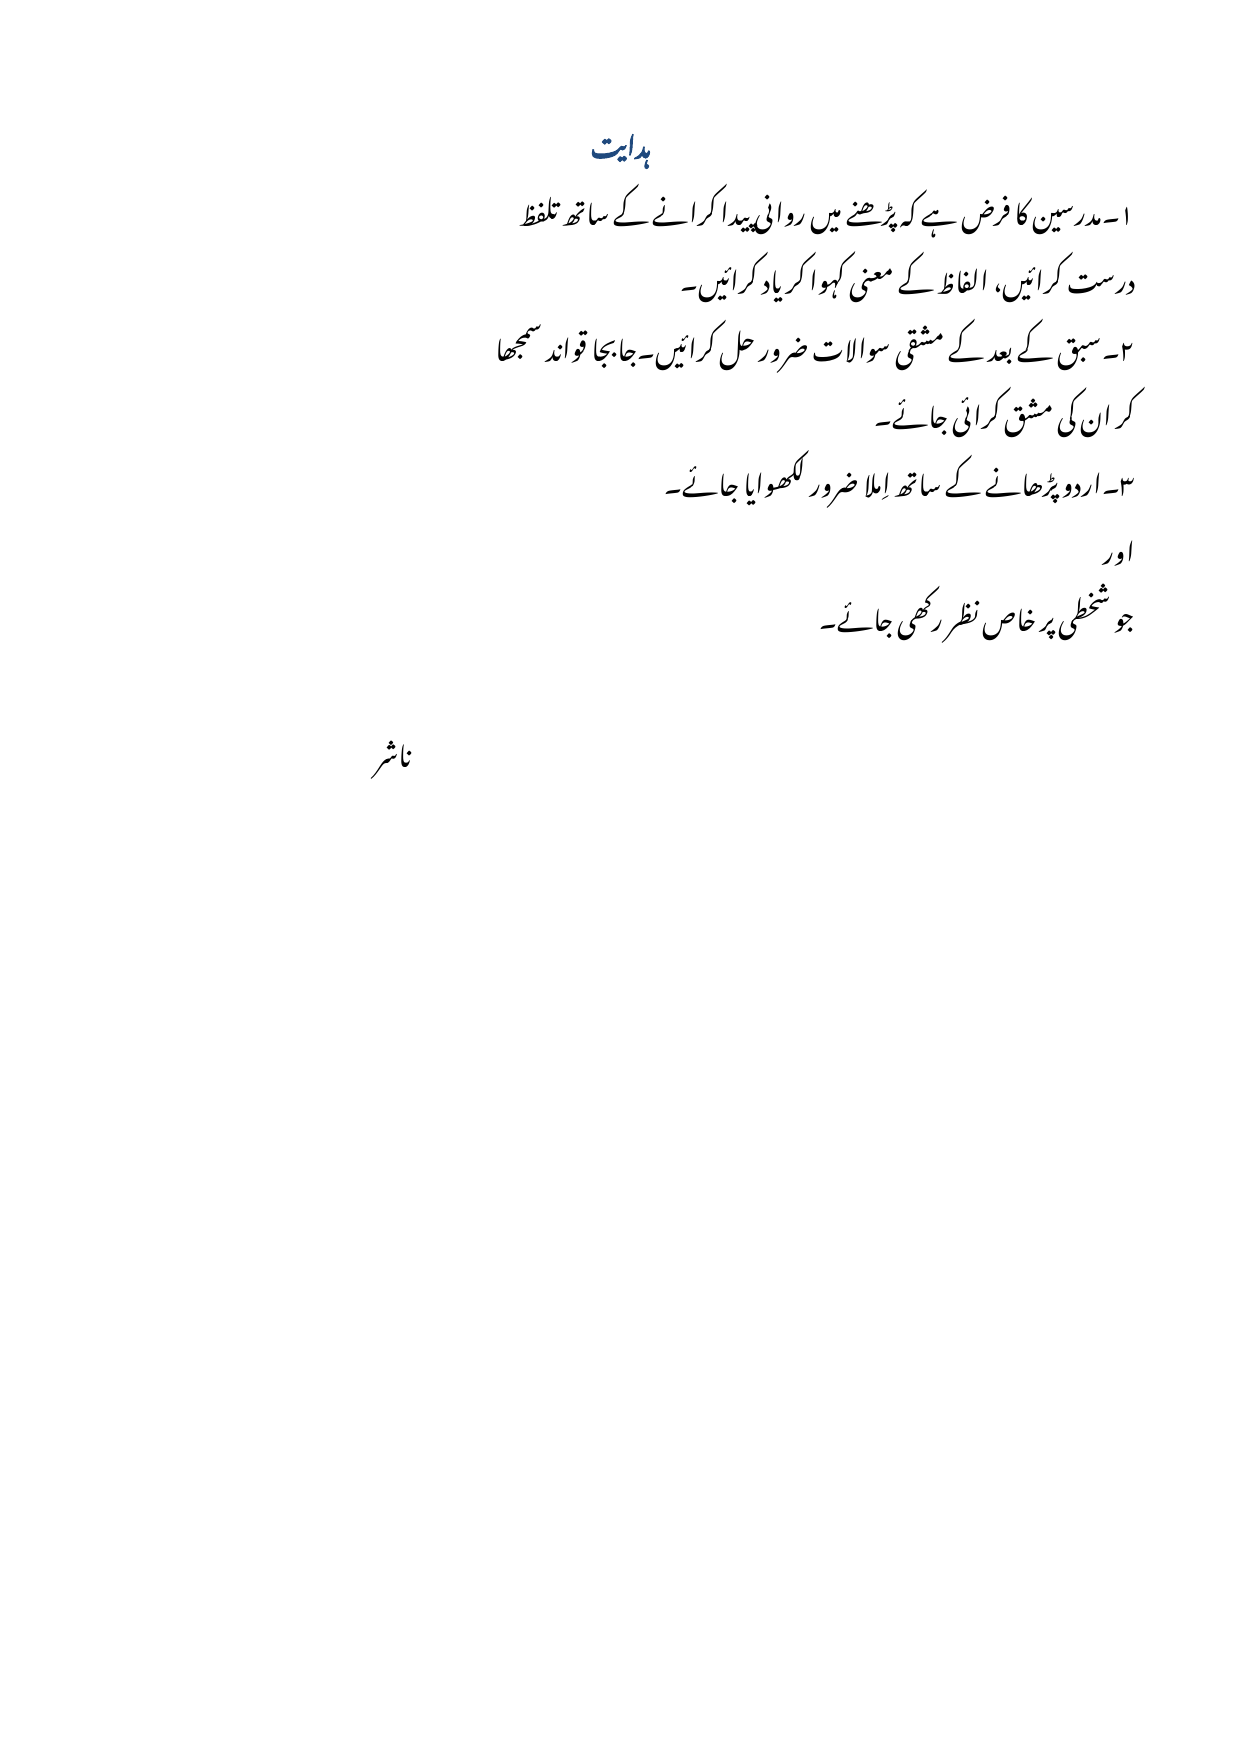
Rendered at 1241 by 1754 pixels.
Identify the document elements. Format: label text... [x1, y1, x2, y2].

text کر ان کی مشق کرائی جائے۔ [75, 377, 1165, 445]
text درست کرائیں، الفاظ کے معنی کہوا کر یاد کرائیں۔ [75, 242, 1165, 309]
text ١۔مدرسین کا فرض ہے کہ پڑھنے میں روانی پیدا کرانے کے ساتھ تلفظ [75, 174, 1165, 242]
text جو شخطی پر خاص نظر رکھی جائے۔ [75, 580, 1165, 648]
text ناشر [75, 716, 1165, 783]
text ٢۔سبق کے بعد کے مشقی سوالات ضرور حل کرائیں۔جابجا قواند سمجھا [75, 309, 1165, 377]
text اور [75, 512, 1165, 580]
subtitle ہدایت [75, 106, 1165, 174]
text ٣۔اردو پڑھانے کے ساتھ اِملا ضرور لکھوایا جائے۔ [75, 445, 1165, 512]
